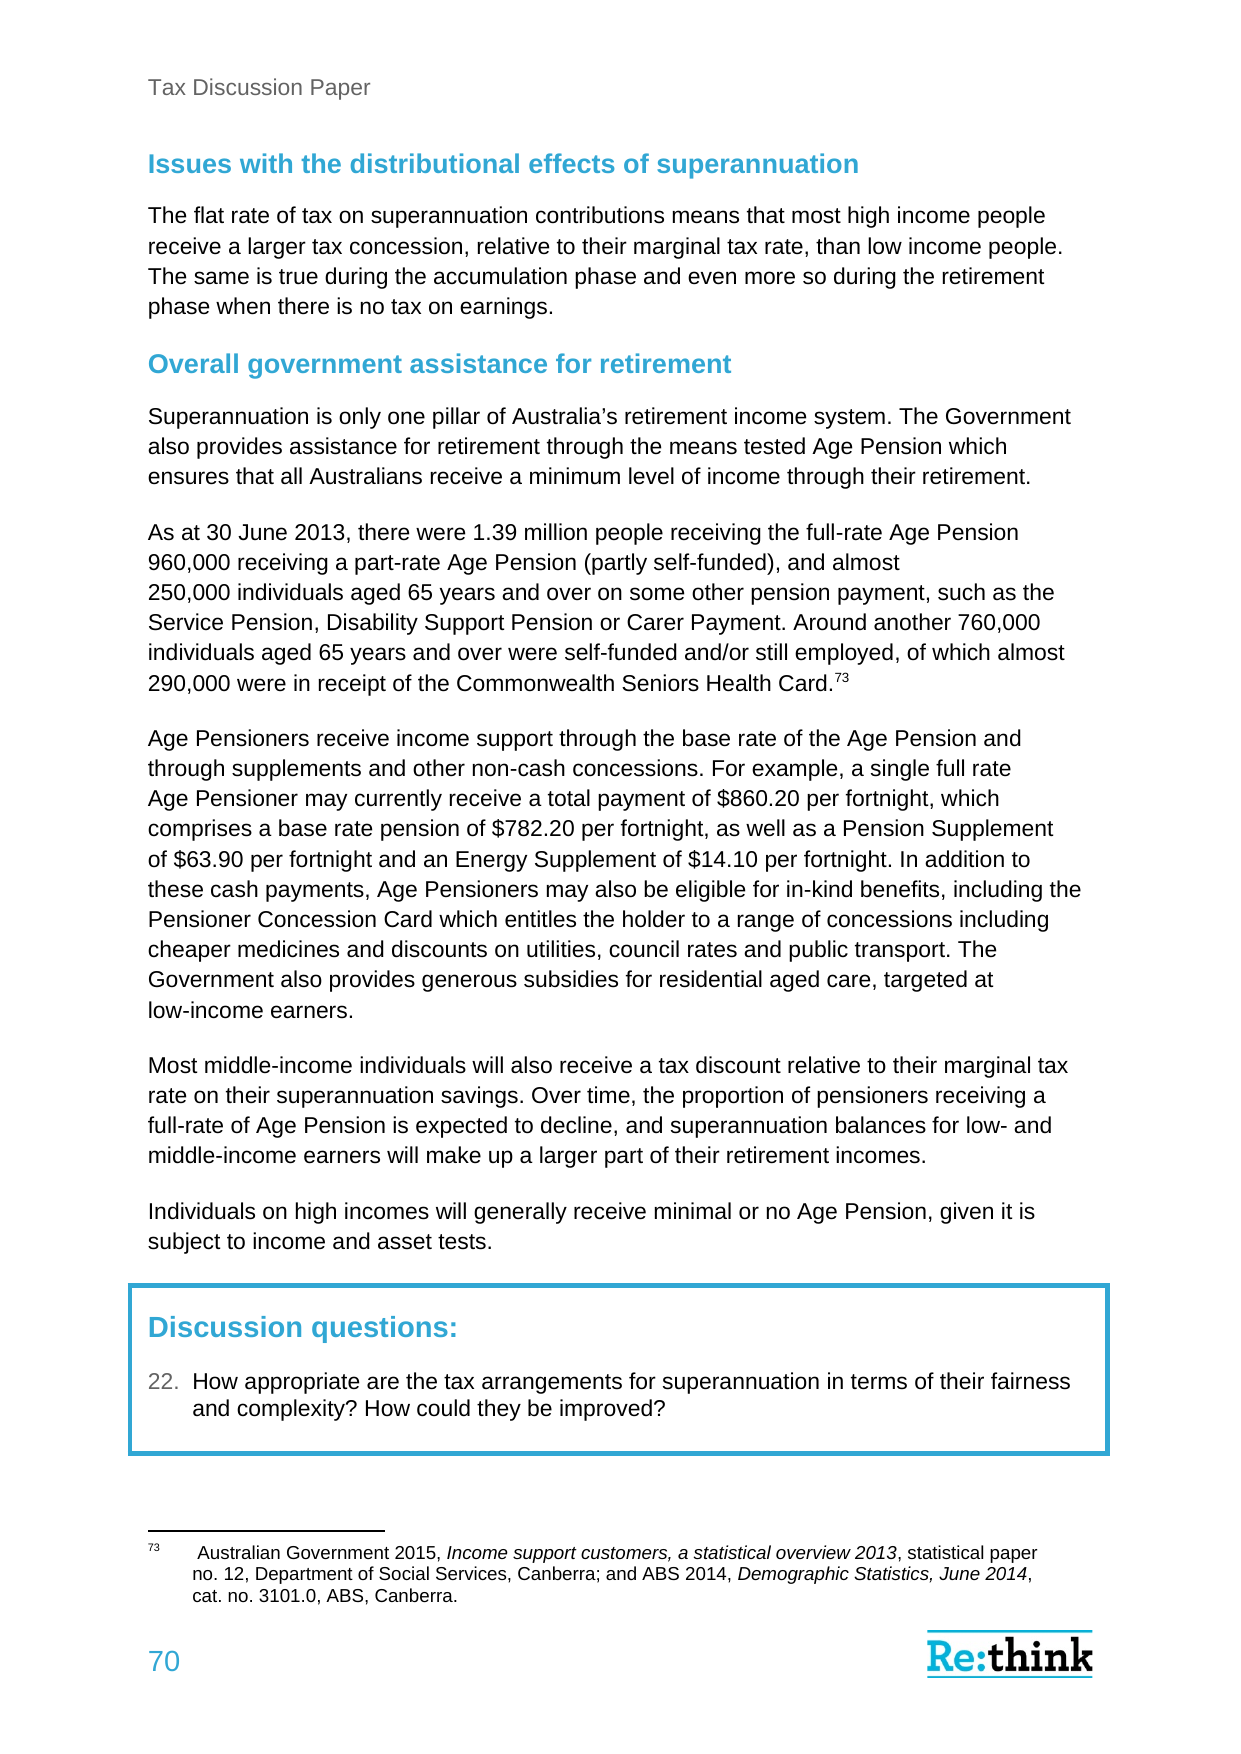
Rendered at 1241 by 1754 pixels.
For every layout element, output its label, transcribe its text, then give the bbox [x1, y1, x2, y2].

text Individuals on high incomes will generally receive minimal or no Age Pension, given it is subject to income and asset tests. [148, 1198, 1092, 1254]
picture [934, 1645, 945, 1655]
picture [927, 1630, 1093, 1676]
subtitle Issues with the distributional effects of superannuation [148, 148, 1092, 179]
table_header Discussion questions: How appropriate are the tax arrangements for superannuation in terms of their fairness and complexity? How could they be improved? [132, 1288, 1105, 1451]
text The flat rate of tax on superannuation contributions means that most high income people receive a larger tax concession, relative to their marginal tax rate, than low income people. The same is true during the accumulation phase and even more so during the retirement phase when there is no tax on earnings. [148, 202, 1092, 319]
text Most middle-income individuals will also receive a tax discount relative to their marginal tax rate on their superannuation savings. Over time, the proportion of pensioners receiving a full-rate of Age Pension is expected to decline, and superannuation balances for low- and middle-income earners will make up a larger part of their retirement incomes. [148, 1052, 1092, 1169]
text Age Pensioners receive income support through the base rate of the Age Pension and through supplements and other non-cash concessions. For example, a single full rate Age Pensioner may currently receive a total payment of $860.20 per fortnight, which comprises a base rate pension of $782.20 per fortnight, as well as a Pension Supplement of $63.90 per fortnight and an Energy Supplement of $14.10 per fortnight. In addition to these cash payments, Age Pensioners may also be eligible for in-kind benefits, including the Pensioner Concession Card which entitles the holder to a range of concessions including cheaper medicines and discounts on utilities, council rates and public transport. The Government also provides generous subsidies for residential aged care, targeted at low-income earners. [148, 725, 1092, 1023]
text Superannuation is only one pillar of Australia’s retirement income system. The Government also provides assistance for retirement through the means tested Age Pension which ensures that all Australians receive a minimum level of income through their retirement. [148, 403, 1092, 490]
text As at 30 June 2013, there were 1.39 million people receiving the full-rate Age Pension 960,000 receiving a part-rate Age Pension (partly self-funded), and almost 250,000 individuals aged 65 years and over on some other pension payment, such as the Service Pension, Disability Support Pension or Carer Payment. Around another 760,000 individuals aged 65 years and over were self-funded and/or still employed, of which almost 290,000 were in receipt of the Commonwealth Seniors Health Card. [148, 518, 1092, 696]
subtitle Overall government assistance for retirement [148, 348, 1092, 379]
